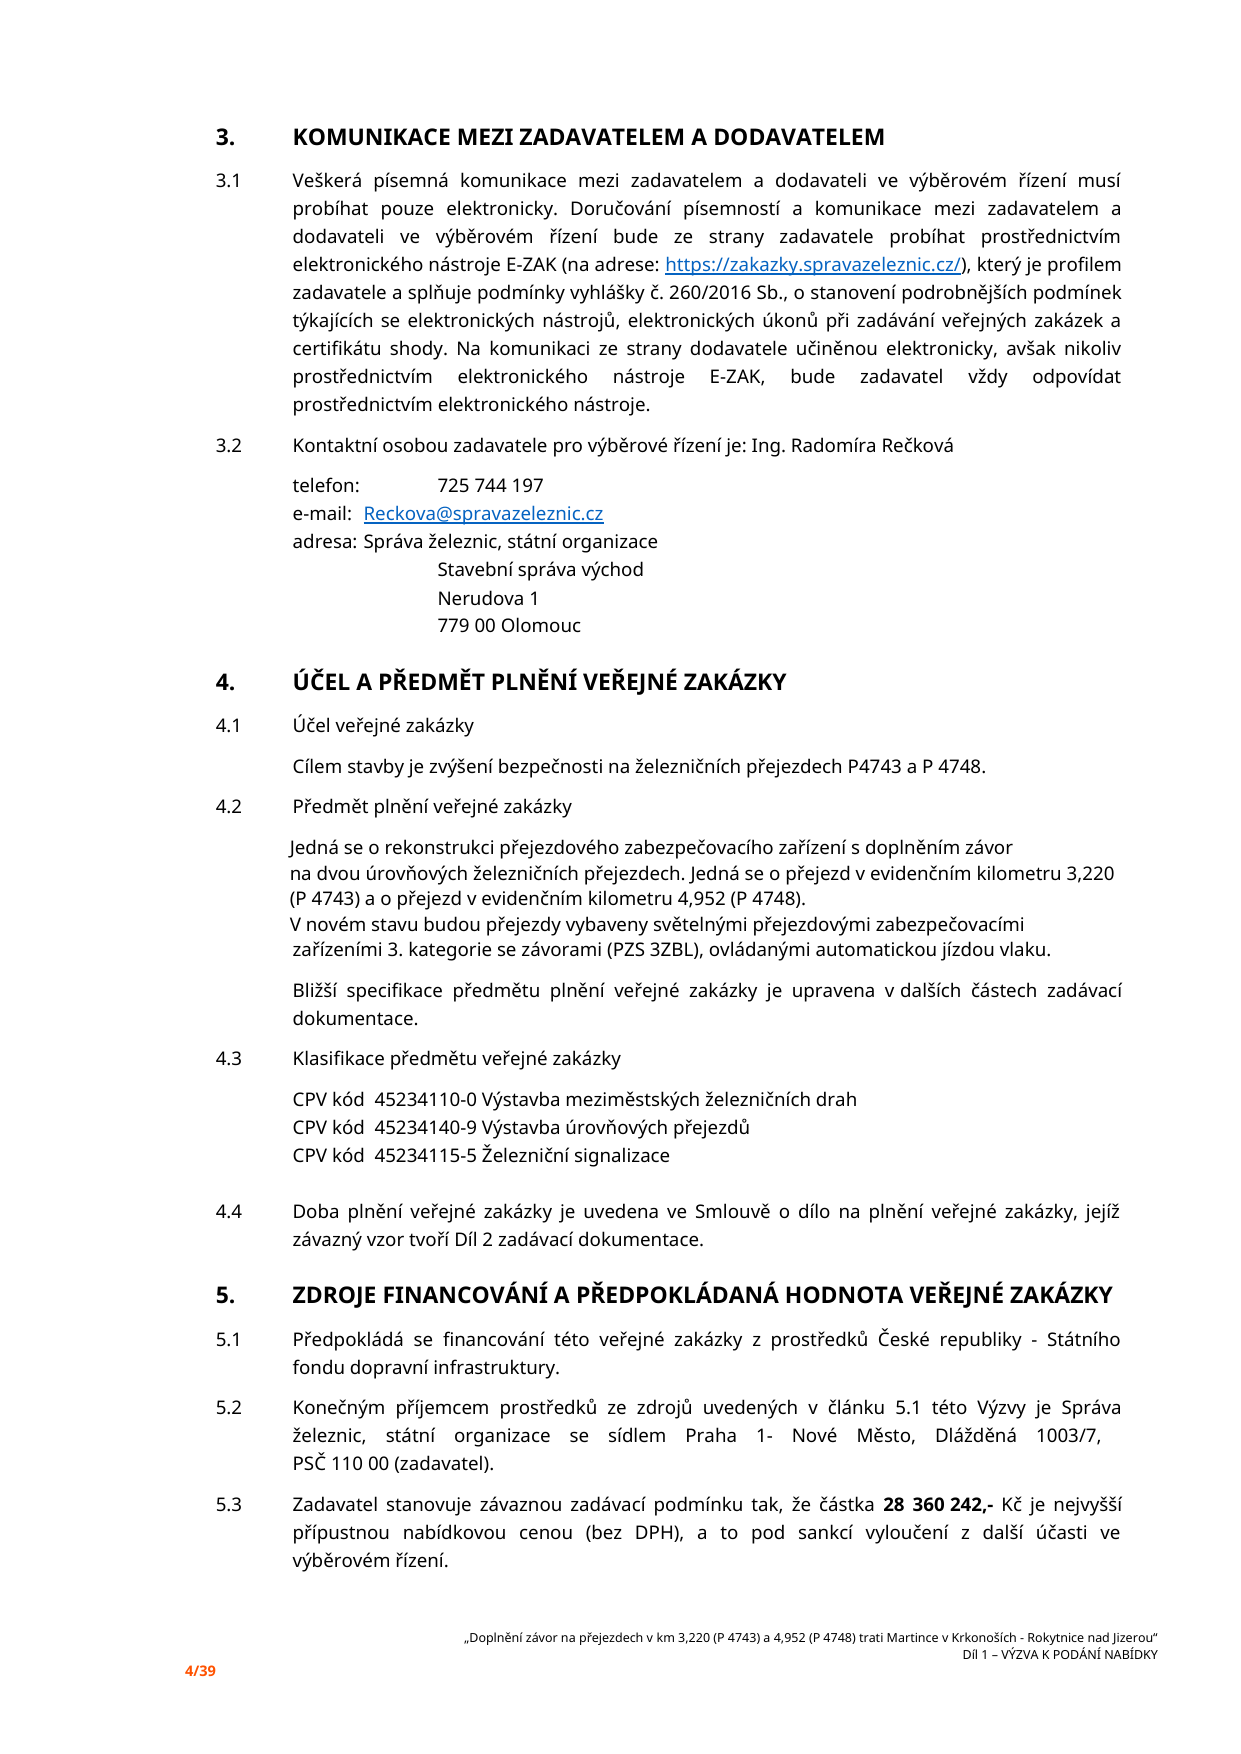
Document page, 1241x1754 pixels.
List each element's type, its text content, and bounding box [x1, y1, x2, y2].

text Veškerá písemná komunikace mezi zadavatelem a dodavateli ve výběrovém řízení musí probíhat pouze elektronicky. Doručování písemností a komunikace mezi zadavatelem a dodavateli ve výběrovém řízení bude ze strany zadavatele probíhat prostřednictvím elektronického nástroje E-ZAK (na adrese: https://zakazky.spravazeleznic.cz/), který je profilem zadavatele a splňuje podmínky vyhlášky č. 260/2016 Sb., o stanovení podrobnějších podmínek týkajících se elektronických nástrojů, elektronických úkonů při zadávání veřejných zakázek a certifikátu shody. Na komunikaci ze strany dodavatele učiněnou elektronicky, avšak nikoliv prostřednictvím elektronického nástroje E-ZAK, bude zadavatel vždy odpovídat prostřednictvím elektronického nástroje. [216, 167, 1122, 417]
text Kontaktní osobou zadavatele pro výběrové řízení je: Ing. Radomíra Rečková [216, 432, 1122, 458]
text Předpokládá se financování této veřejné zakázky z prostředků České republiky - Státního fondu dopravní infrastruktury. [216, 1326, 1122, 1379]
text ZDROJE FINANCOVÁNÍ A PŘEDPOKLÁDANÁ HODNOTA VEŘEJNÉ ZAKÁZKY [216, 1279, 1122, 1310]
text e-mail: Reckova@spravazeleznic.cz [292, 501, 1122, 526]
text V novém stavu budou přejezdy vybaveny světelnými přejezdovými zabezpečovacími [289, 911, 1122, 936]
text Klasifikace předmětu veřejné zakázky [216, 1045, 1122, 1071]
text Stavební správa východ [366, 557, 1122, 582]
text Konečným příjemcem prostředků ze zdrojů uvedených v článku 5.1 této Výzvy je Správa železnic, státní organizace se sídlem Praha 1- Nové Město, Dlážděná 1003/7, PSČ 110 00 (zadavatel). [216, 1394, 1122, 1476]
text CPV kód 45234140-9 Výstavba úrovňových přejezdů [292, 1114, 1122, 1139]
text telefon: 725 744 197 [292, 473, 1122, 498]
text Zadavatel stanovuje závaznou zadávací podmínku tak, že částka 28 360 242,- Kč je nejvyšší přípustnou nabídkovou cenou (bez DPH), a to pod sankcí vyloučení z další účasti ve výběrovém řízení. [216, 1491, 1122, 1573]
text ÚČEL A PŘEDMĚT PLNĚNÍ VEŘEJNÉ ZAKÁZKY [216, 666, 1122, 697]
text CPV kód 45234115-5 Železniční signalizace [292, 1142, 1122, 1167]
text zařízeními 3. kategorie se závorami (PZS 3ZBL), ovládanými automatickou jízdou vlaku. [292, 936, 1122, 962]
text Jedná se o rekonstrukci přejezdového zabezpečovacího zařízení s doplněním závor [289, 834, 1122, 860]
text Účel veřejné zakázky [216, 713, 1122, 738]
text adresa: Správa železnic, státní organizace [292, 529, 1122, 554]
text na dvou úrovňových železničních přejezdech. Jedná se o přejezd v evidenčním kilometru 3,220 (P 4743) a o přejezd v evidenčním kilometru 4,952 (P 4748). [289, 860, 1122, 911]
text KOMUNIKACE MEZI ZADAVATELEM a DODAVATELEM [216, 121, 1122, 152]
text Bližší specifikace předmětu plnění veřejné zakázky je upravena v dalších částech zadávací dokumentace. [292, 977, 1122, 1030]
text CPV kód 45234110-0 Výstavba meziměstských železničních drah [292, 1086, 1122, 1111]
text Předmět plnění veřejné zakázky [216, 794, 1122, 819]
text Doba plnění veřejné zakázky je uvedena ve Smlouvě o dílo na plnění veřejné zakázky, jejíž závazný vzor tvoří Díl 2 zadávací dokumentace. [216, 1198, 1122, 1252]
text Nerudova 1 [366, 585, 1122, 610]
text 779 00 Olomouc [366, 613, 1122, 638]
text Cílem stavby je zvýšení bezpečnosti na železničních přejezdech P4743 a P 4748. [292, 753, 1122, 779]
